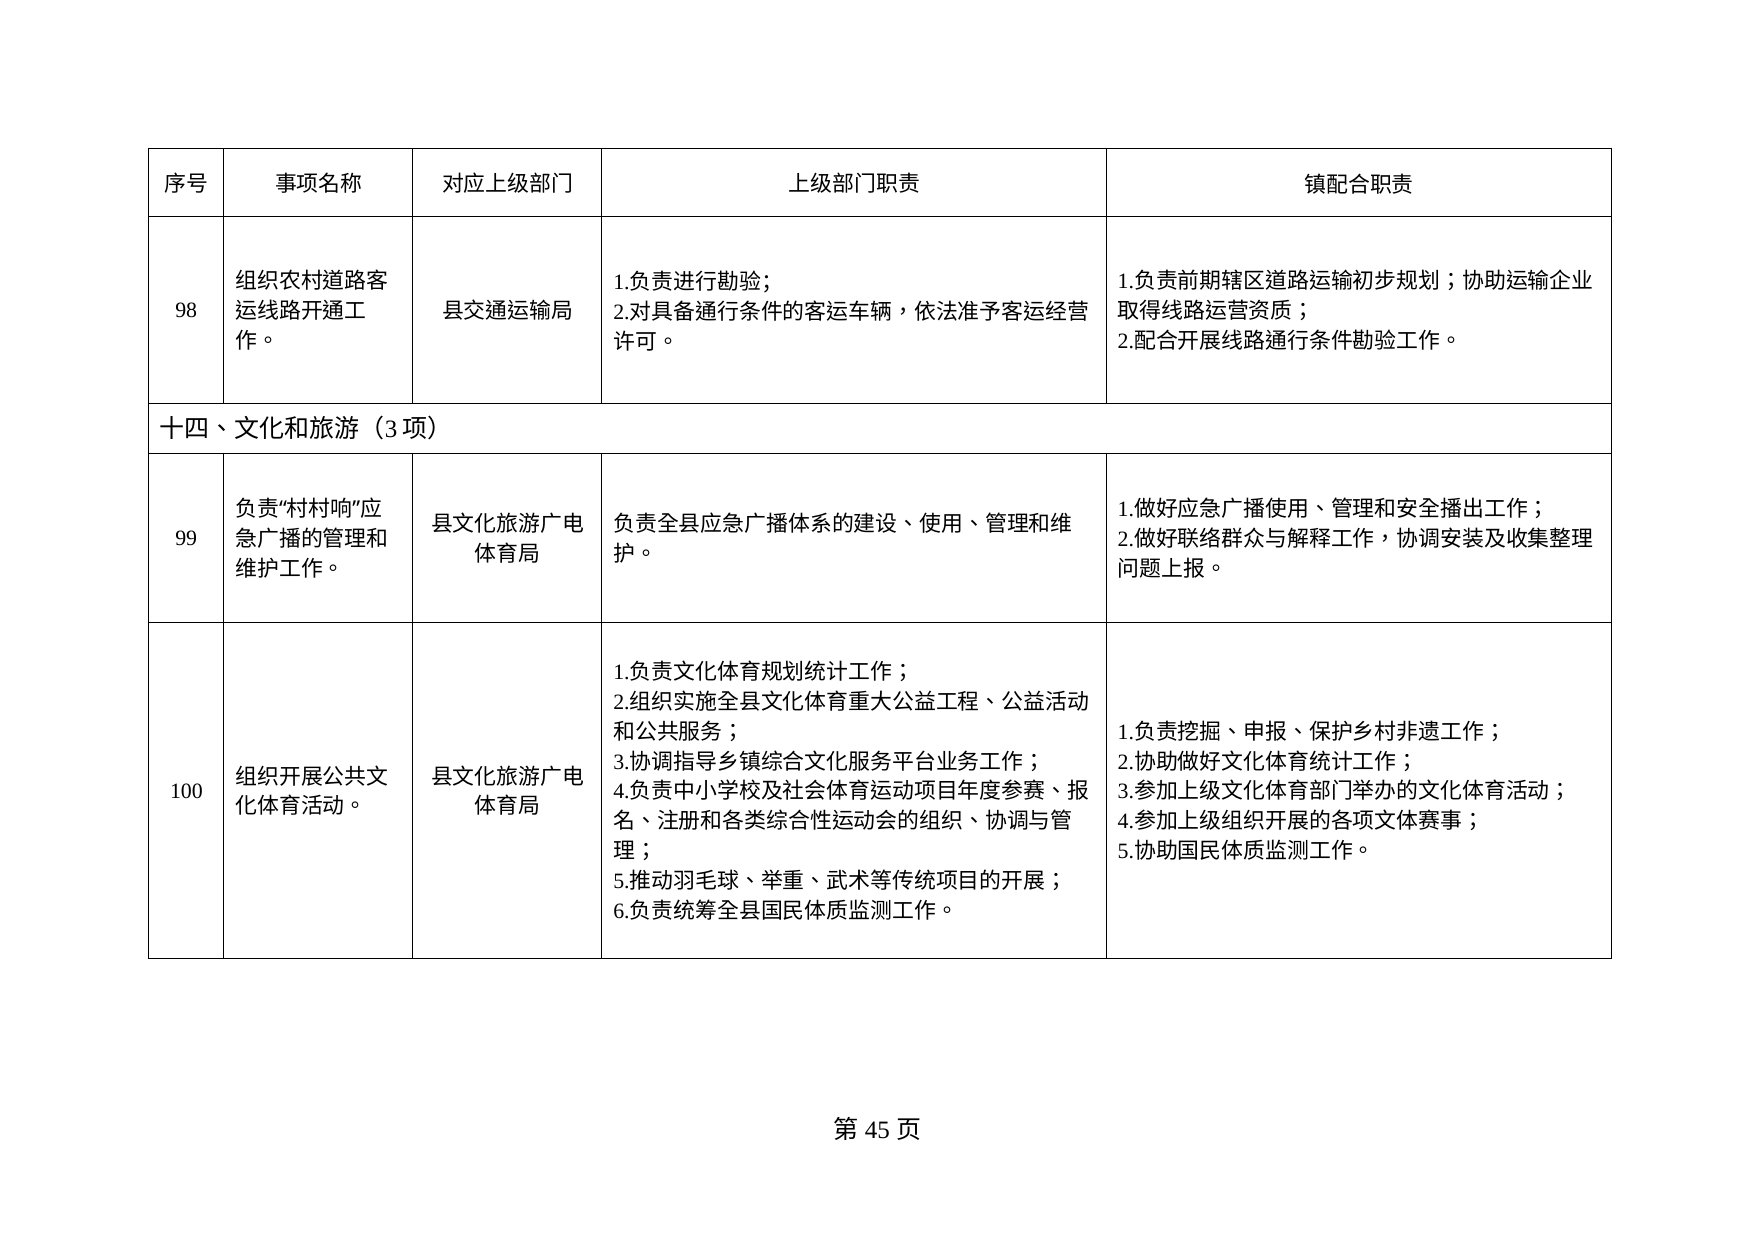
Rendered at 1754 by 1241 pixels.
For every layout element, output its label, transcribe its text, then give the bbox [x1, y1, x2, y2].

table_cell 负责全县应急广播体系的建设、使用、管理和维护。 [602, 454, 1106, 622]
table_cell 1.负责挖掘、申报、保护乡村非遗工作； 2.协助做好文化体育统计工作； 3.参加上级文化体育部门举办的文化体育活动； 4.参加上级组织开展的各项文体赛事； 5.协助国民体质监测工作。 [1107, 623, 1611, 958]
table_cell 1.做好应急广播使用、管理和安全播出工作； 2.做好联络群众与解释工作，协调安装及收集整理问题上报。 [1107, 454, 1611, 622]
table_cell 99 [149, 454, 223, 622]
table_cell 1.负责前期辖区道路运输初步规划；协助运输企业取得线路运营资质； 2.配合开展线路通行条件勘验工作。 [1107, 217, 1611, 403]
table_cell 县文化旅游广电体育局 [413, 454, 601, 622]
table_cell 100 [149, 623, 223, 958]
table_cell 组织开展公共文化体育活动。 [224, 623, 412, 958]
table_cell 十四、文化和旅游（3项） [149, 404, 1611, 453]
table_header 镇配合职责 [1107, 149, 1611, 216]
table_cell 1.负责进行勘验； 2.对具备通行条件的客运车辆，依法准予客运经营许可。 [602, 217, 1106, 403]
table_header 上级部门职责 [602, 149, 1106, 216]
table_cell 98 [149, 217, 223, 403]
table_cell 1.负责文化体育规划统计工作； 2.组织实施全县文化体育重大公益工程、公益活动和公共服务； 3.协调指导乡镇综合文化服务平台业务工作； 4.负责中小学校及社会体育运动项目年度参赛、报名、注册和各类综合性运动会的组织、协调与管理； 5.推动羽毛球、举重、武术等传统项目的开展； 6.负责统筹全县国民体质监测工作。 [602, 623, 1106, 958]
table_cell 县文化旅游广电体育局 [413, 623, 601, 958]
table_header 对应上级部门 [413, 149, 601, 216]
table_header 事项名称 [224, 149, 412, 216]
table_cell 负责“村村响”应急广播的管理和维护工作。 [224, 454, 412, 622]
table_cell 组织农村道路客运线路开通工作。 [224, 217, 412, 403]
table_cell 县交通运输局 [413, 217, 601, 403]
table_header 序号 [149, 149, 223, 216]
